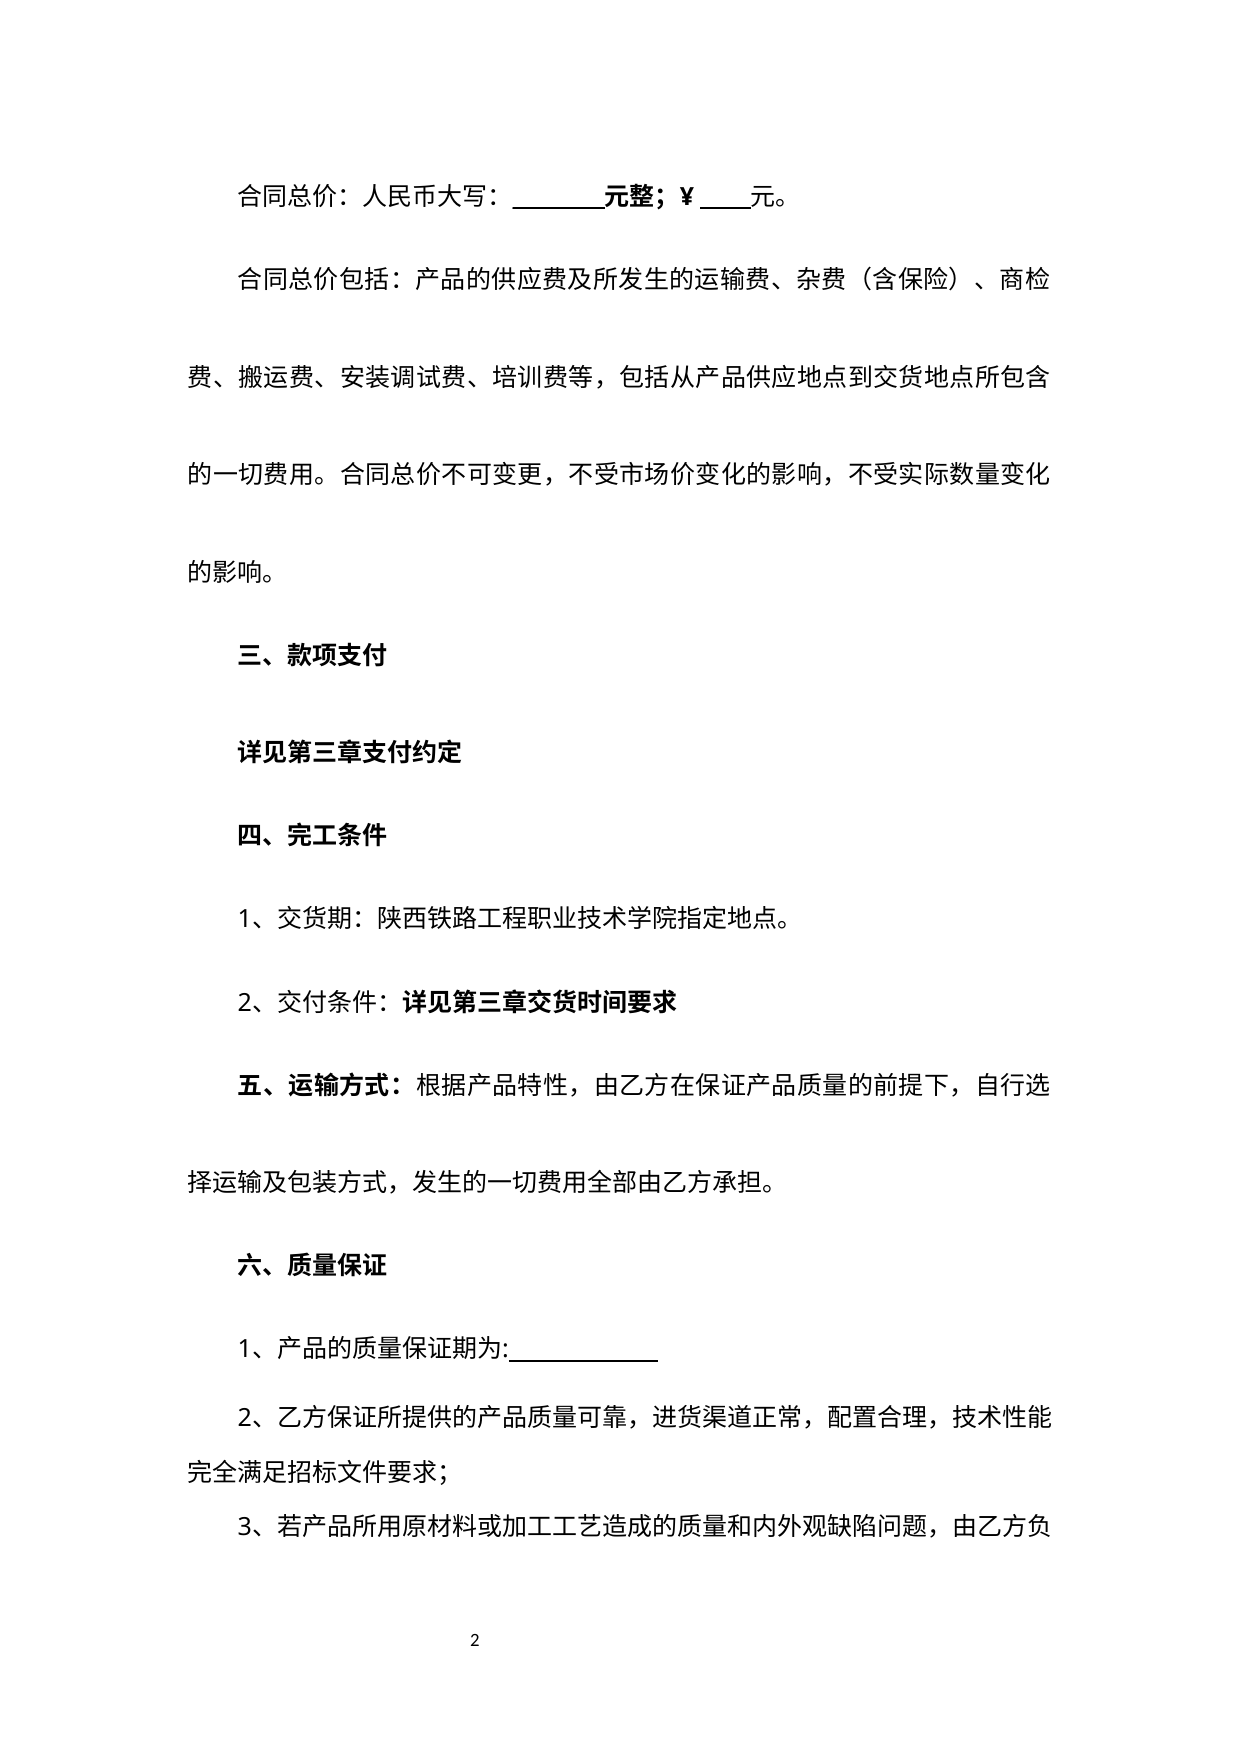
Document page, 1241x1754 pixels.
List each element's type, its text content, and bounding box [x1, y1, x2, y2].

text 五、运输方式：根据产品特性，由乙方在保证产品质量的前提下，自行选择运输及包装方式，发生的一切费用全部由乙方承担。 [187, 1051, 1053, 1213]
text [187, 1506, 1053, 1543]
text 合同总价包括：产品的供应费及所发生的运输费、杂费（含保险）、商检费、搬运费、安装调试费、培训费等，包括从产品供应地点到交货地点所包含的一切费用。合同总价不可变更，不受市场价变化的影响，不受实际数量变化的影响。 [187, 245, 1053, 603]
text 四、完工条件 [187, 801, 1053, 866]
text 六、质量保证 [187, 1231, 1053, 1296]
text 合同总价：人民币大写：_ _元整；¥ _ __元。 [187, 162, 1053, 227]
text 2、交付条件：详见第三章交货时间要求 [187, 968, 1053, 1033]
text 三、款项支付 详见第三章支付约定 [237, 621, 1053, 783]
text 1、产品的质量保证期为: [187, 1314, 1053, 1379]
text 1、交货期：陕西铁路工程职业技术学院指定地点。 [187, 884, 1053, 949]
text 2、乙方保证所提供的产品质量可靠，进货渠道正常，配置合理，技术性能完全满足招标文件要求； [187, 1398, 1053, 1488]
